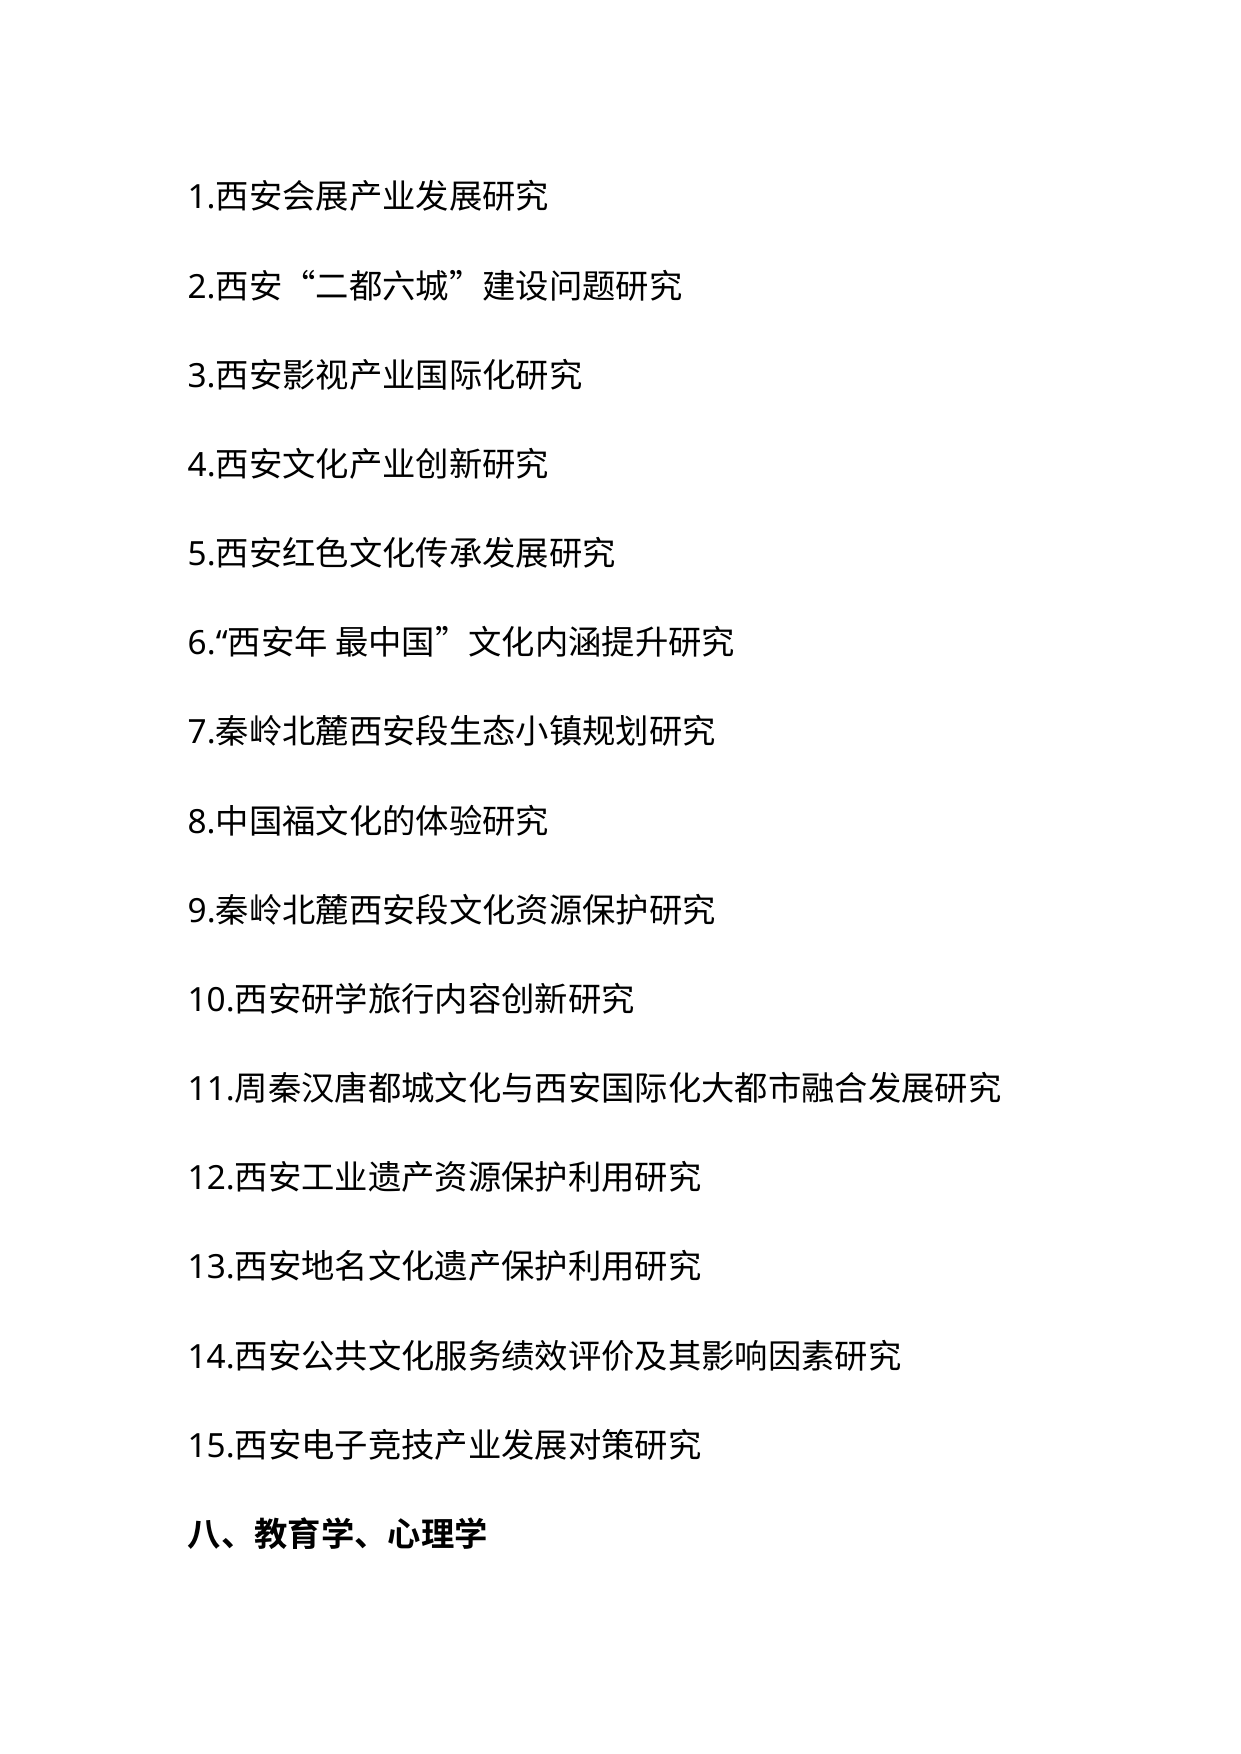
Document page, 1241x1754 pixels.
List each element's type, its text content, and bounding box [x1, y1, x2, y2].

text 6.“西安年 最中国”文化内涵提升研究 [187, 608, 1053, 673]
text 7.秦岭北麓西安段生态小镇规划研究 [187, 697, 1053, 762]
text 8.中国福文化的体验研究 [187, 786, 1053, 851]
text 5.西安红色文化传承发展研究 [187, 519, 1053, 584]
text 八、教育学、心理学 [187, 1499, 1053, 1564]
text 9.秦岭北麓西安段文化资源保护研究 [187, 875, 1053, 940]
text 10.西安研学旅行内容创新研究 [187, 964, 1053, 1029]
text 14.西安公共文化服务绩效评价及其影响因素研究 [187, 1321, 1053, 1386]
text 12.西安工业遗产资源保护利用研究 [187, 1143, 1053, 1208]
text 3.西安影视产业国际化研究 [187, 340, 1053, 405]
text 1.西安会展产业发展研究 [187, 162, 1053, 227]
text 4.西安文化产业创新研究 [187, 429, 1053, 494]
text 2.西安“二都六城”建设问题研究 [187, 251, 1053, 316]
text 13.西安地名文化遗产保护利用研究 [187, 1232, 1053, 1297]
text 11.周秦汉唐都城文化与西安国际化大都市融合发展研究 [187, 1054, 1053, 1119]
text 15.西安电子竞技产业发展对策研究 [187, 1410, 1053, 1475]
